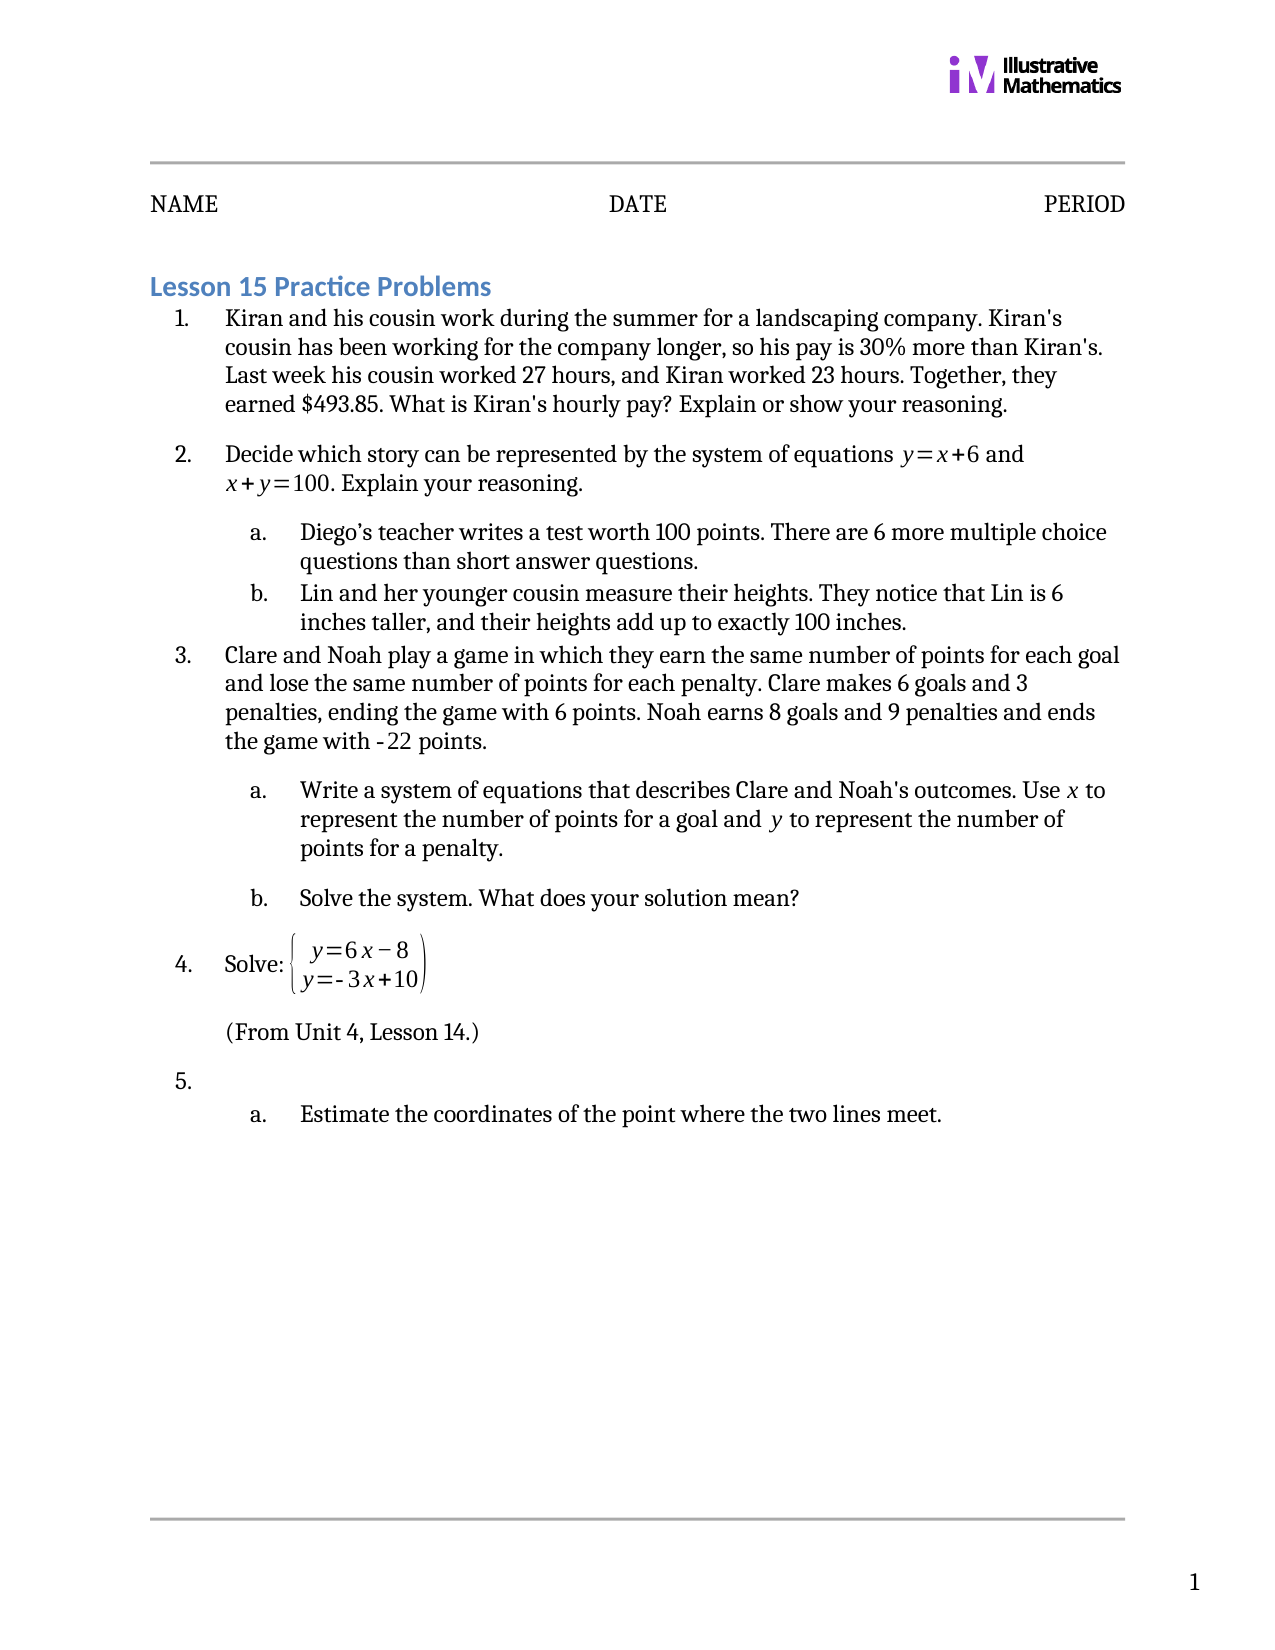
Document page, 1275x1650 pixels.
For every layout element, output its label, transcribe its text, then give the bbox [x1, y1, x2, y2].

list Write a system of equations that describes Clare and Noah's outcomes. Use to represent the number of points for a goal and to represent the number of points for a penalty. [250, 776, 1125, 863]
list Solve: [175, 933, 1125, 997]
list Decide which story can be represented by the system of equations and . Explain your reasoning. [175, 440, 1125, 497]
subtitle Lesson 15 Practice Problems [150, 268, 1125, 304]
list Kiran and his cousin work during the summer for a landscaping company. Kiran's cousin has been working for the company longer, so his pay is 30% more than Kiran's. Last week his cousin worked 27 hours, and Kiran worked 23 hours. Together, they earned $493.85. What is Kiran's hourly pay? Explain or show your reasoning. [175, 304, 1125, 419]
list Solve the system. What does your solution mean? [250, 883, 1125, 912]
list (From Unit 4, Lesson 14.) [175, 1017, 1125, 1046]
list Clare and Noah play a game in which they earn the same number of points for each goal and lose the same number of points for each penalty. Clare makes 6 goals and 3 penalties, ending the game with 6 points. Noah earns 8 goals and 9 penalties and ends the game with points. [175, 641, 1125, 756]
list Estimate the coordinates of the point where the two lines meet. [250, 1099, 1125, 1128]
picture [949, 55, 1121, 93]
list Diego’s teacher writes a test worth 100 points. There are 6 more multiple choice questions than short answer questions. [250, 518, 1125, 576]
list Lin and her younger cousin measure their heights. They notice that Lin is 6 inches taller, and their heights add up to exactly 100 inches. [250, 579, 1125, 637]
